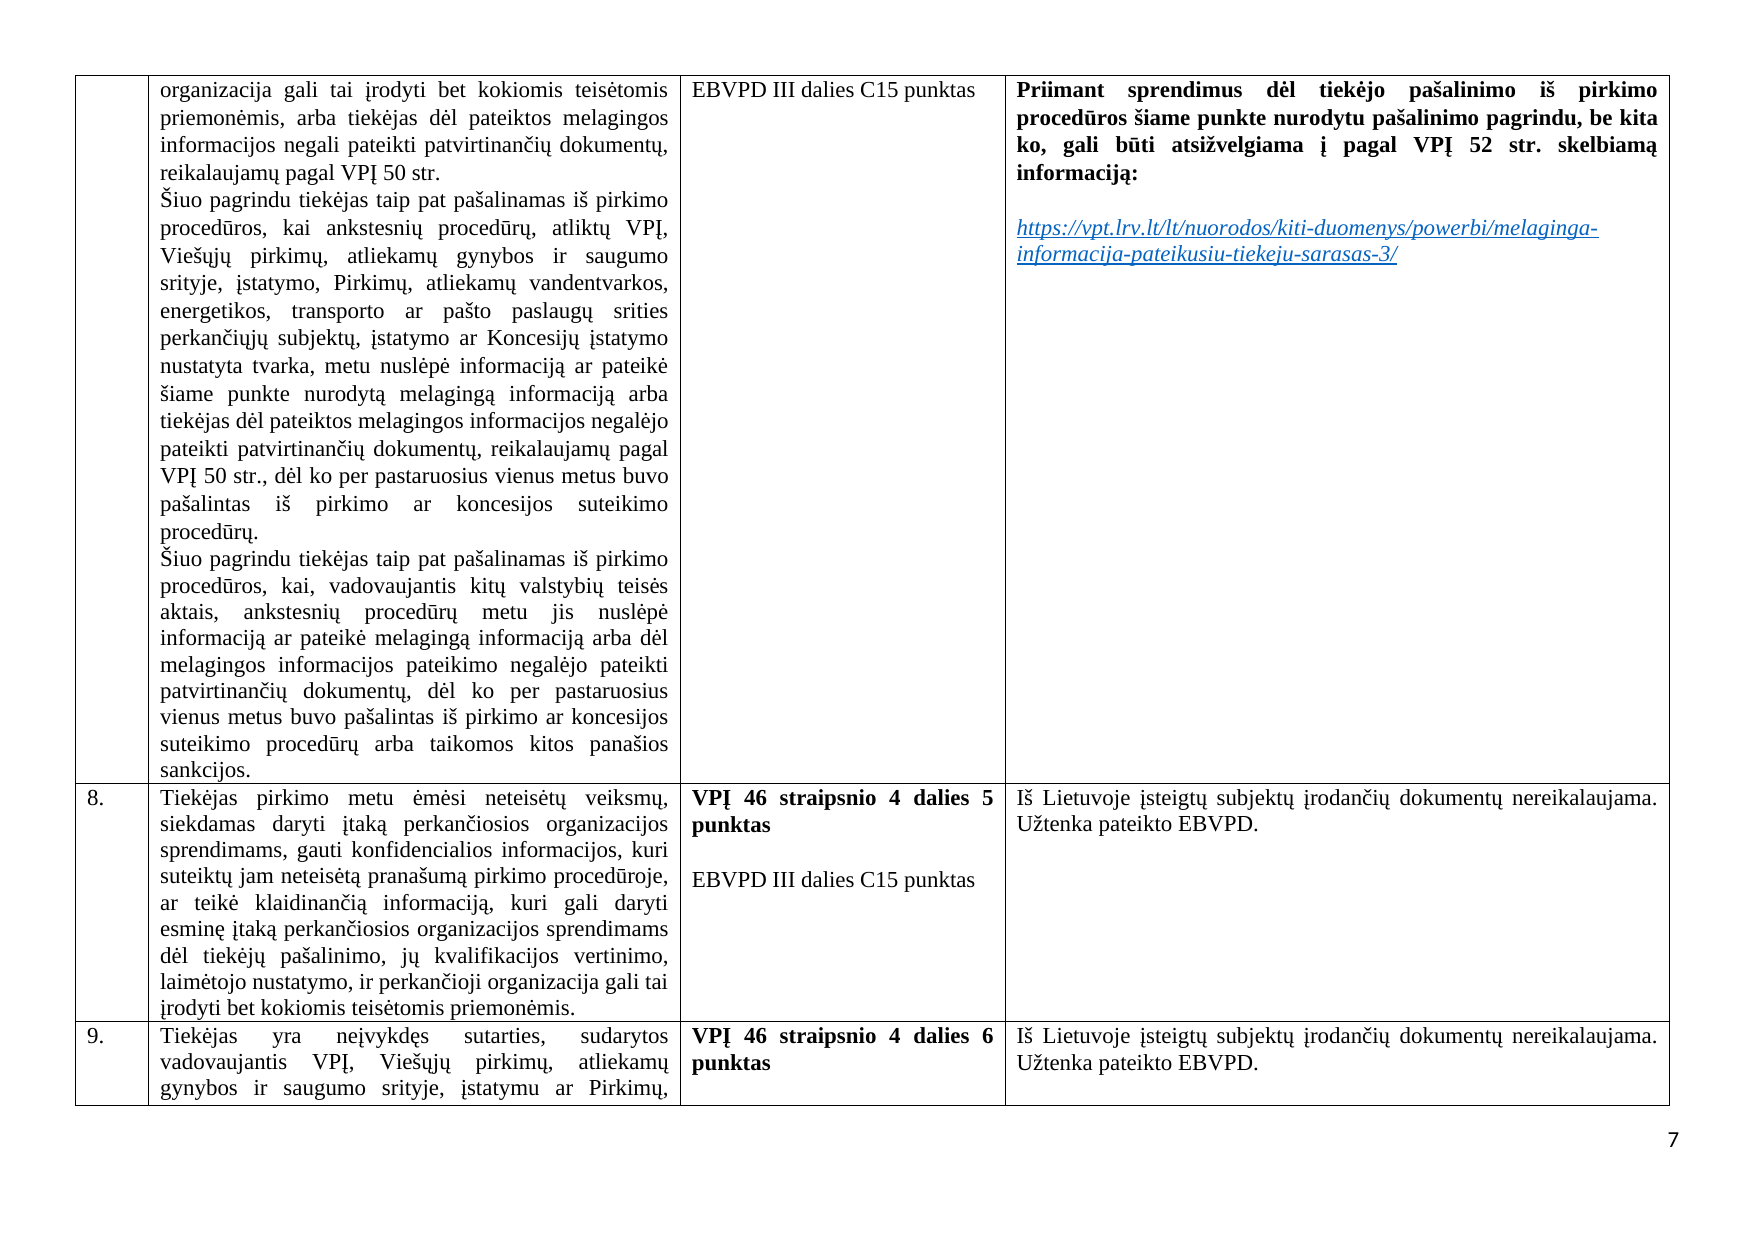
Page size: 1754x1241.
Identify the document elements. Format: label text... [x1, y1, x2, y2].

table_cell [1006, 76, 1669, 782]
table_cell [76, 1022, 148, 1104]
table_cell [149, 76, 680, 782]
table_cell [149, 1022, 680, 1104]
table_cell [76, 784, 148, 1021]
table_cell Tiekėjas pirkimo metu ėmėsi neteisėtų veiksmų, siekdamas daryti įtaką perkančiosios organizacijos sprendimams, gauti konfidencialios informacijos, kuri suteiktų jam neteisėtą pranašumą pirkimo procedūroje, ar teikė klaidinančią informaciją, kuri gali daryti esminę įtaką perkančiosios organizacijos sprendimams dėl tiekėjų pašalinimo, jų kvalifikacijos vertinimo, laimėtojo nustatymo, ir perkančioji organizacija gali tai įrodyti bet kokiomis teisėtomis priemonėmis. [149, 784, 680, 1021]
table_cell [76, 76, 148, 782]
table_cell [1006, 1022, 1669, 1104]
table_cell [681, 1022, 1005, 1104]
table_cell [681, 76, 1005, 782]
table_cell VPĮ 46 straipsnio 4 dalies 5 punktas EBVPD III dalies C15 punktas [681, 784, 1005, 1021]
table_cell Iš Lietuvoje įsteigtų subjektų įrodančių dokumentų nereikalaujama. Užtenka pateikto EBVPD. [1006, 784, 1669, 1021]
